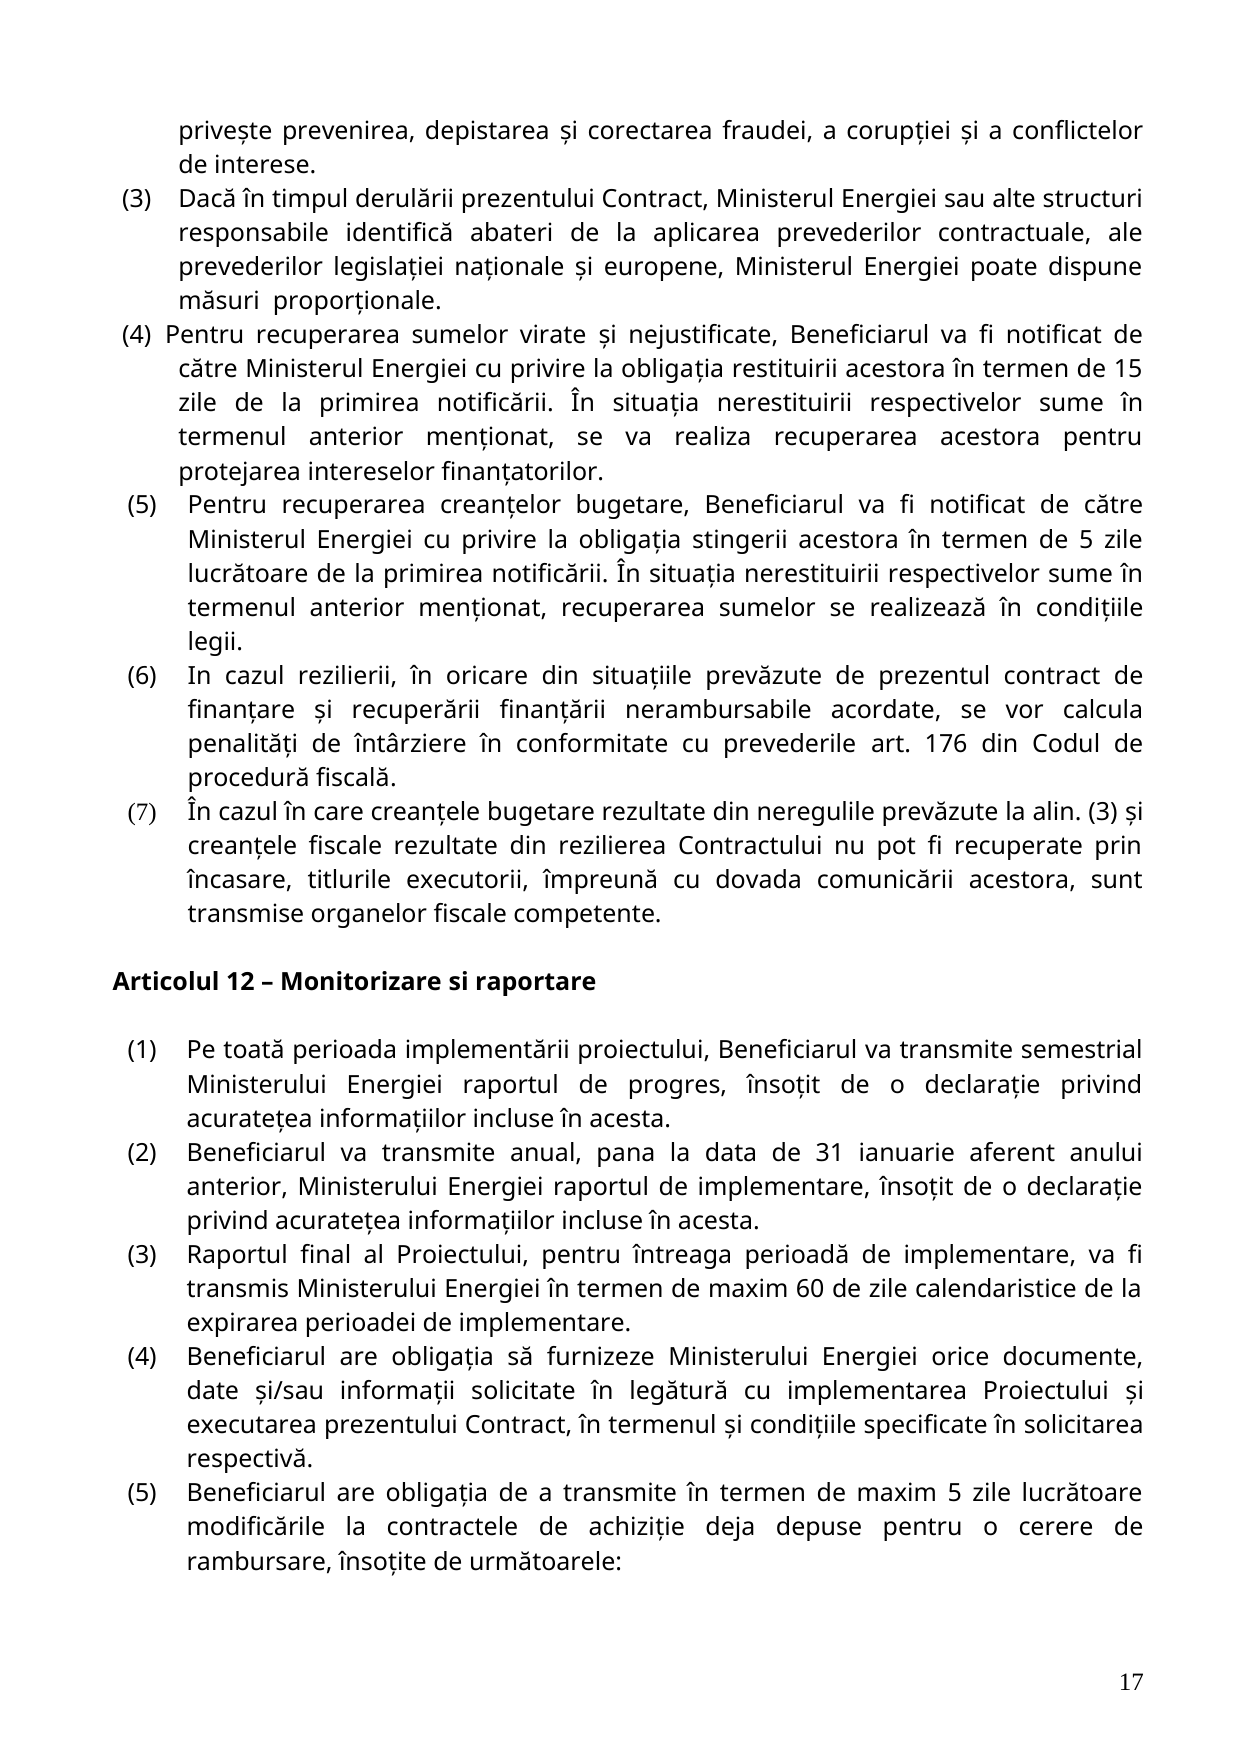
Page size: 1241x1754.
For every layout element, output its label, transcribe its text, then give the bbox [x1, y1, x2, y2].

list În cazul în care creanțele bugetare rezultate din neregulile prevăzute la alin. (3) și creanțele fiscale rezultate din rezilierea Contractului nu pot fi recuperate prin încasare, titlurile executorii, împreună cu dovada comunicării acestora, sunt transmise organelor fiscale competente. [127, 794, 1144, 930]
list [122, 112, 1144, 181]
list Raportul final al Proiectului, pentru întreaga perioadă de implementare, va fi transmis Ministerului Energiei în termen de maxim 60 de zile calendaristice de la expirarea perioadei de implementare. [127, 1237, 1144, 1339]
list In cazul rezilierii, în oricare din situațiile prevăzute de prezentul contract de finanțare și recuperării finanțării nerambursabile acordate, se vor calcula penalități de întârziere în conformitate cu prevederile art. 176 din Codul de procedură fiscală. [127, 657, 1144, 794]
list Pentru recuperarea sumelor virate și nejustificate, Beneficiarul va fi notificat de către Ministerul Energiei cu privire la obligația restituirii acestora în termen de 15 zile de la primirea notificării. În situația nerestituirii respectivelor sume în termenul anterior menționat, se va realiza recuperarea acestora pentru protejarea intereselor finanțatorilor. [122, 317, 1144, 487]
list Beneficiarul va transmite anual, pana la data de 31 ianuarie aferent anului anterior, Ministerului Energiei raportul de implementare, însoţit de o declaraţie privind acurateţea informaţiilor incluse în acesta. [127, 1134, 1144, 1237]
list Dacă în timpul derulării prezentului Contract, Ministerul Energiei sau alte structuri responsabile identifică abateri de la aplicarea prevederilor contractuale, ale prevederilor legislaţiei naţionale şi europene, Ministerul Energiei poate dispune măsuri proporționale. [122, 181, 1144, 317]
list Beneficiarul are obligația să furnizeze Ministerului Energiei orice documente, date și/sau informații solicitate în legătură cu implementarea Proiectului și executarea prezentului Contract, în termenul și condițiile specificate în solicitarea respectivă. [127, 1339, 1144, 1475]
list Pentru recuperarea creanțelor bugetare, Beneficiarul va fi notificat de către Ministerul Energiei cu privire la obligația stingerii acestora în termen de 5 zile lucrătoare de la primirea notificării. În situația nerestituirii respectivelor sume în termenul anterior menționat, recuperarea sumelor se realizează în condițiile legii. [127, 487, 1144, 657]
subtitle Articolul 12 – Monitorizare si raportare [112, 964, 1144, 998]
list Beneficiarul are obligația de a transmite în termen de maxim 5 zile lucrătoare modificările la contractele de achiziție deja depuse pentru o cerere de rambursare, însoțite de următoarele: [127, 1475, 1144, 1577]
list Pe toată perioada implementării proiectului, Beneficiarul va transmite semestrial Ministerului Energiei raportul de progres, însoţit de o declaraţie privind acurateţea informaţiilor incluse în acesta. [127, 1032, 1144, 1134]
